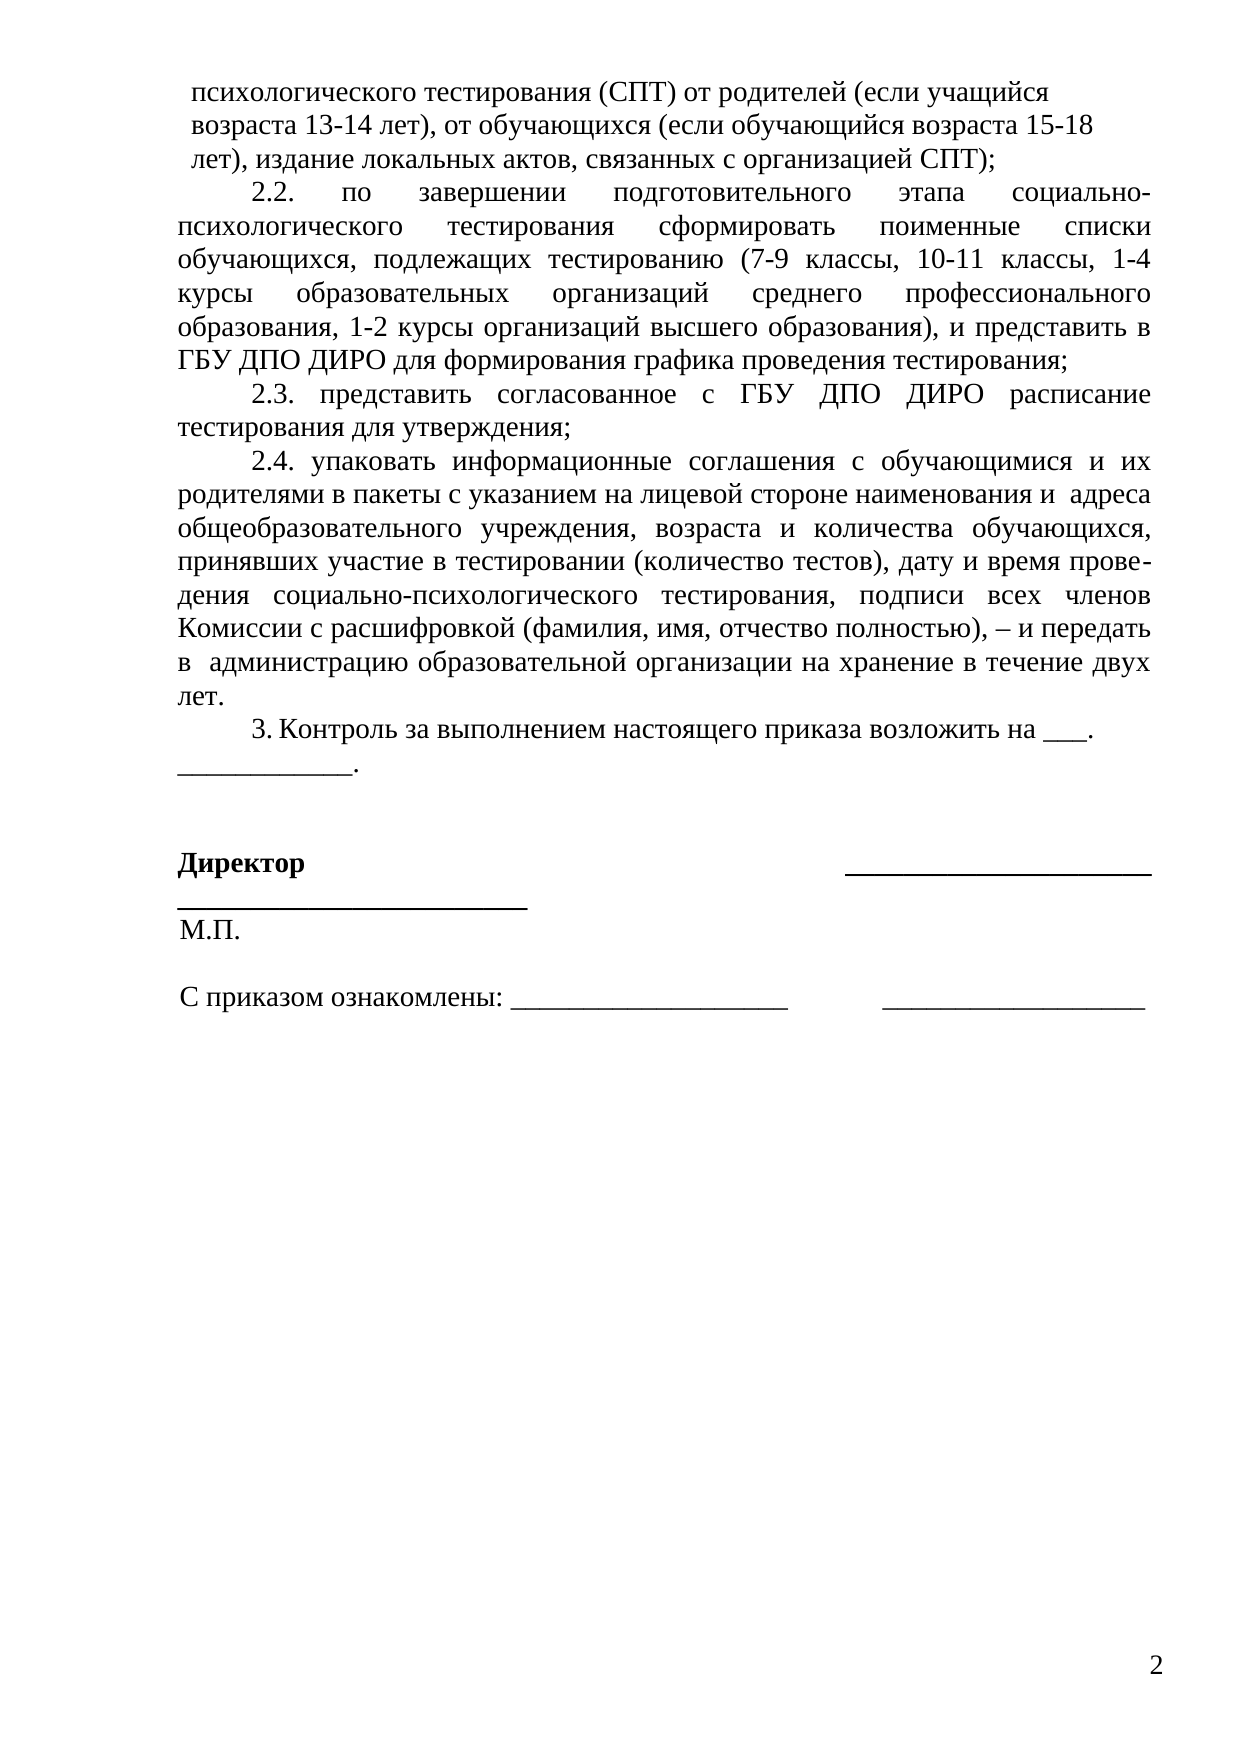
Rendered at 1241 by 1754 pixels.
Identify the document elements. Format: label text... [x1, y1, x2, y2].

text М.П. [179, 912, 1152, 946]
list Контроль за выполнением настоящего приказа возложить на ___. [251, 711, 1152, 745]
text С приказом ознакомлены: ___________________ __________________ [179, 979, 1152, 1013]
text 2.3. представить согласованное с ГБУ ДПО ДИРО расписание тестирования для утверждения; [177, 376, 1152, 443]
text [191, 74, 1138, 174]
text 2.4. упаковать информационные соглашения с обучающимися и их родителями в пакеты с указанием на лицевой стороне наименования и адреса общеобразовательного учреждения, возраста и количества обучающихся, принявших участие в тестировании (количество тестов), дату и время проведения социально-психологического тестирования, подписи всех членов Комиссии с расшифровкой (фамилия, имя, отчество полностью), – и передать в администрацию образовательной организации на хранение в течение двух лет. [177, 443, 1152, 711]
text ____________. [177, 745, 1152, 778]
text Директор _____________________ ________________________ [177, 845, 1152, 912]
text 2.2. по завершении подготовительного этапа социально-психологического тестирования сформировать поименные списки обучающихся, подлежащих тестированию (7-9 классы, 10-11 классы, 1-4 курсы образовательных организаций среднего профессионального образования, 1-2 курсы организаций высшего образования), и представить в ГБУ ДПО ДИРО для формирования графика проведения тестирования; [177, 174, 1152, 376]
